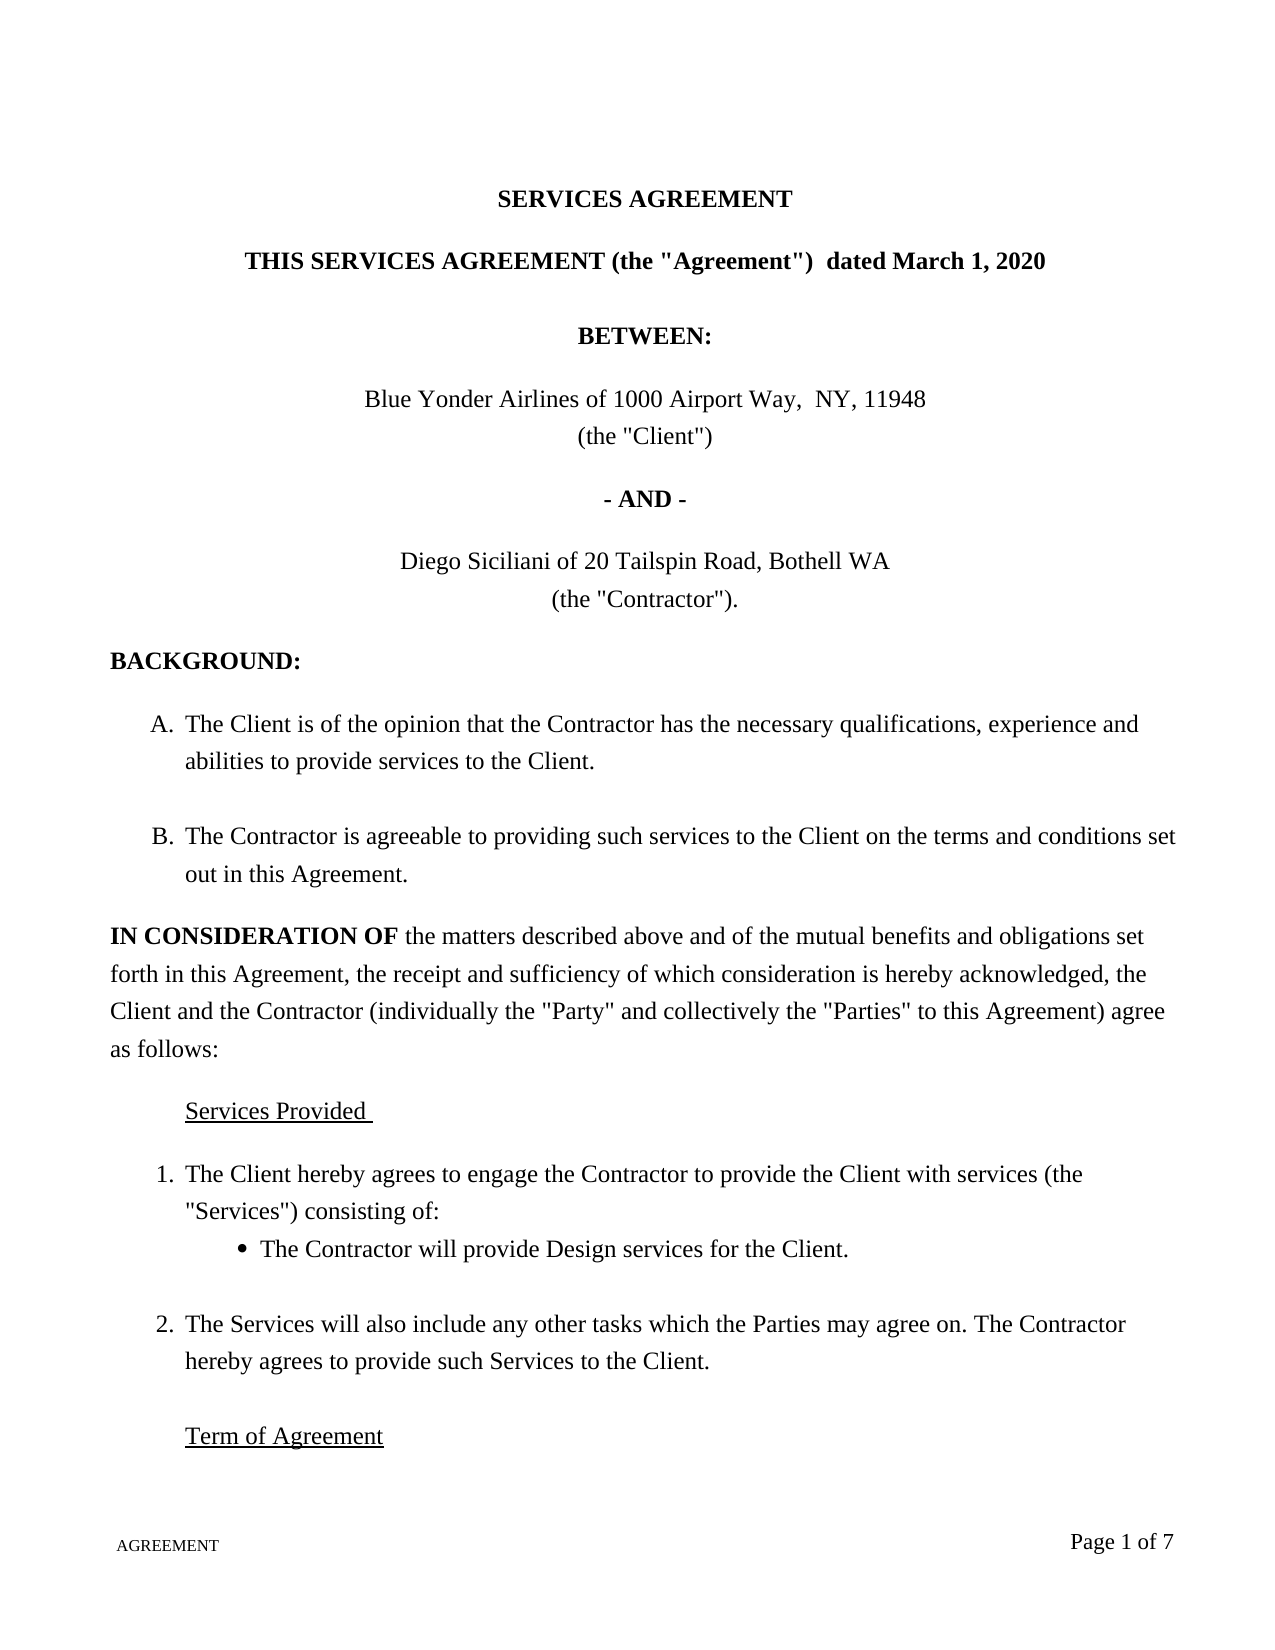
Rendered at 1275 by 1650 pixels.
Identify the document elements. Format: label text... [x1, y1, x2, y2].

text THIS SERVICES AGREEMENT (the "Agreement") dated March 1, 2020 BETWEEN: [110, 237, 1180, 350]
list The Contractor is agreeable to providing such services to the Client on the terms and conditions set out in this Agreement. [151, 812, 1180, 887]
list The Services will also include any other tasks which the Parties may agree on. The Contractor hereby agrees to provide such Services to the Client. [156, 1300, 1180, 1375]
text SERVICES AGREEMENT [110, 175, 1180, 212]
text Term of Agreement [185, 1412, 1180, 1450]
text Diego Siciliani of 20 Tailspin Road, Bothell WA (the "Contractor"). [110, 537, 1180, 612]
list The Client hereby agrees to engage the Contractor to provide the Client with services (the "Services") consisting of: [156, 1150, 1180, 1225]
list The Contractor will provide Design services for the Client. [238, 1225, 1180, 1262]
text Blue Yonder Airlines of 1000 Airport Way, NY, 11948 (the "Client") [110, 375, 1180, 450]
text BACKGROUND: [110, 637, 1180, 675]
text IN CONSIDERATION OF the matters described above and of the mutual benefits and obligations set forth in this Agreement, the receipt and sufficiency of which consideration is hereby acknowledged, the Client and the Contractor (individually the "Party" and collectively the "Parties" to this Agreement) agree as follows: [110, 912, 1180, 1062]
list The Client is of the opinion that the Contractor has the necessary qualifications, experience and abilities to provide services to the Client. [150, 700, 1180, 775]
text Services Provided [185, 1087, 1180, 1125]
text - AND - [110, 475, 1180, 512]
